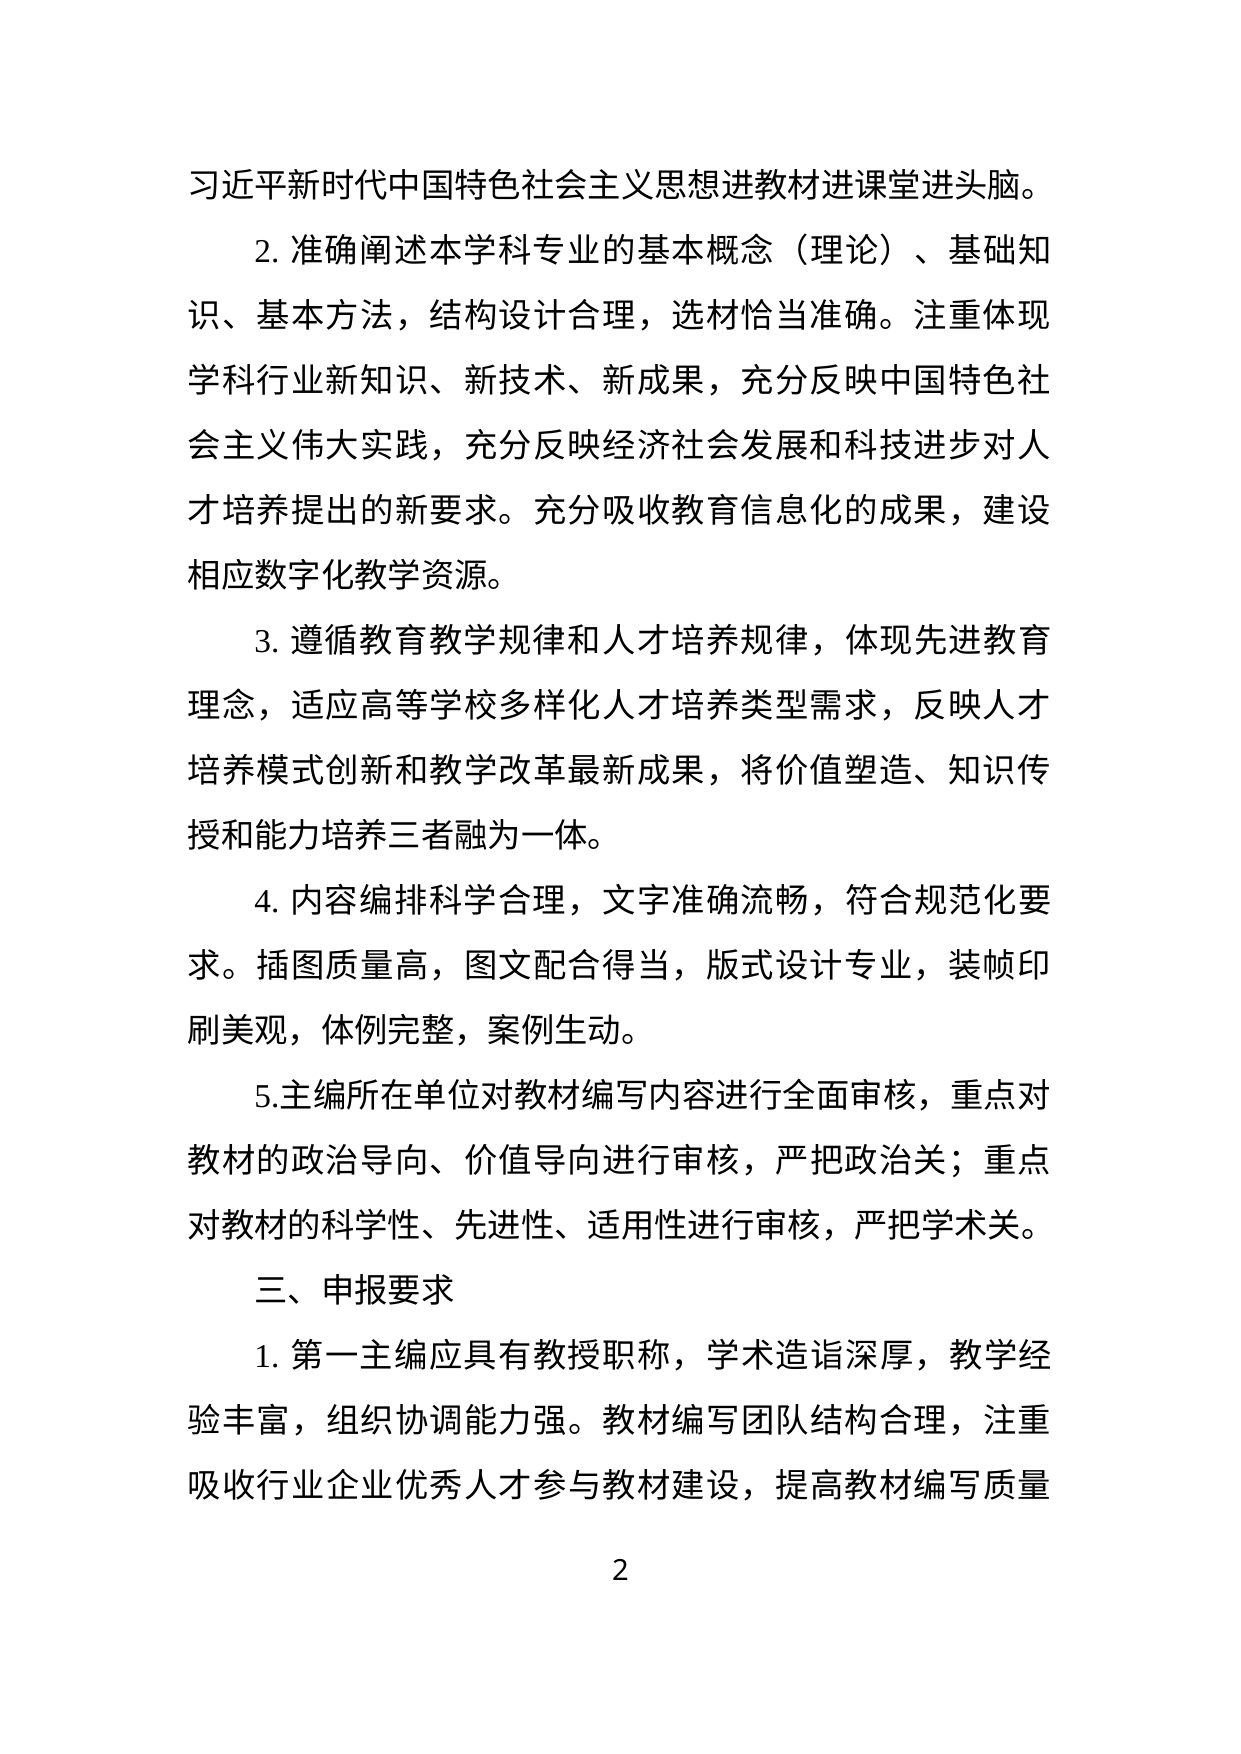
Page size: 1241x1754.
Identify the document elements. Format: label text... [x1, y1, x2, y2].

text 三、申报要求 [187, 1256, 1053, 1321]
text 5.主编所在单位对教材编写内容进行全面审核，重点对教材的政治导向、价值导向进行审核，严把政治关；重点对教材的科学性、先进性、适用性进行审核，严把学术关。 [187, 1061, 1053, 1256]
text 2. 准确阐述本学科专业的基本概念（理论）、基础知识、基本方法，结构设计合理，选材恰当准确。注重体现学科行业新知识、新技术、新成果，充分反映中国特色社会主义伟大实践，充分反映经济社会发展和科技进步对人才培养提出的新要求。充分吸收教育信息化的成果，建设相应数字化教学资源。 [187, 216, 1053, 606]
text 4. 内容编排科学合理，文字准确流畅，符合规范化要求。插图质量高，图文配合得当，版式设计专业，装帧印刷美观，体例完整，案例生动。 [187, 866, 1053, 1061]
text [187, 151, 1053, 216]
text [187, 1321, 1053, 1516]
text 3. 遵循教育教学规律和人才培养规律，体现先进教育理念，适应高等学校多样化人才培养类型需求，反映人才培养模式创新和教学改革最新成果，将价值塑造、知识传授和能力培养三者融为一体。 [187, 606, 1053, 866]
